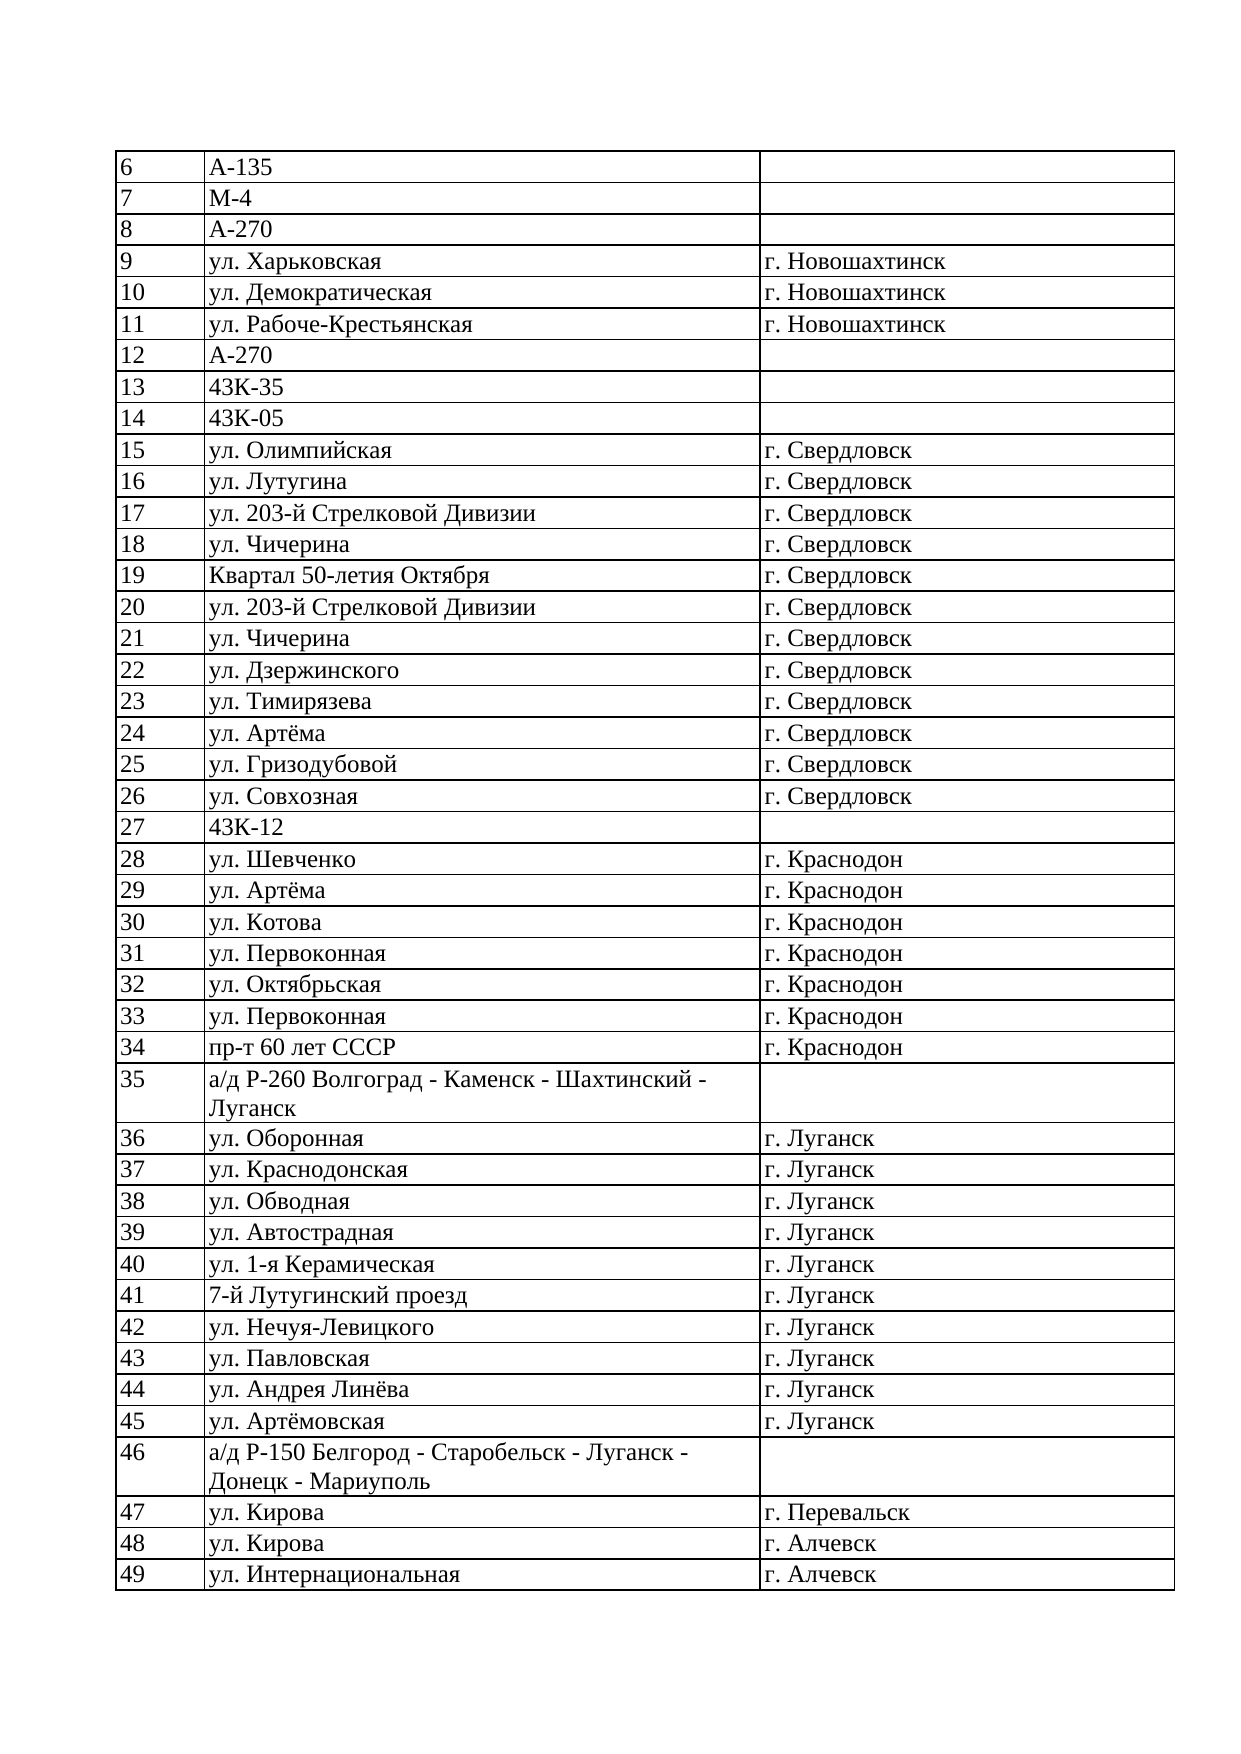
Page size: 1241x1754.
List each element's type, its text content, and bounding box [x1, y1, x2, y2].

table_cell ул. Кирова [205, 1497, 759, 1526]
table_cell ул. Оборонная [205, 1123, 759, 1153]
table_cell 35 [117, 1064, 204, 1121]
table_cell 48 [117, 1528, 204, 1558]
table_cell ул. Артёма [205, 718, 759, 748]
table_cell ул. Дзержинского [205, 655, 759, 685]
table_cell ул. Интернациональная [205, 1560, 759, 1589]
table_cell ул. Олимпийская [205, 435, 759, 464]
table_cell г. Краснодон [761, 970, 1174, 999]
table_cell 47 [117, 1497, 204, 1526]
table_cell 20 [117, 592, 204, 622]
table_cell ул. Тимирязева [205, 686, 759, 716]
table_cell 13 [117, 372, 204, 402]
table_cell г. Луганск [761, 1312, 1174, 1342]
table_cell а/д Р-260 Волгоград - Каменск - Шахтинский - Луганск [205, 1064, 759, 1121]
table_cell пр-т 60 лет СССР [205, 1032, 759, 1062]
table_cell г. Свердловск [761, 623, 1174, 653]
table_cell 8 [117, 215, 204, 244]
table_cell 16 [117, 466, 204, 496]
table_cell 40 [117, 1249, 204, 1279]
table_cell 46 [117, 1438, 204, 1495]
table_cell г. Свердловск [761, 466, 1174, 496]
table_cell [761, 1064, 1174, 1121]
table_cell 42 [117, 1312, 204, 1342]
table_cell 30 [117, 907, 204, 936]
table_cell 31 [117, 938, 204, 968]
table_cell 17 [117, 498, 204, 527]
table_cell 9 [117, 246, 204, 276]
table_cell [761, 1438, 1174, 1495]
table_cell ул. Андрея Линёва [205, 1375, 759, 1404]
table_cell г. Краснодон [761, 875, 1174, 905]
table_cell г. Свердловск [761, 718, 1174, 748]
table_cell г. Свердловск [761, 749, 1174, 779]
table_cell г. Свердловск [761, 435, 1174, 464]
table_cell ул. Нечуя-Левицкого [205, 1312, 759, 1342]
table_cell г. Свердловск [761, 655, 1174, 685]
table_cell г. Краснодон [761, 1001, 1174, 1031]
table_cell [761, 372, 1174, 402]
table_cell 43К-35 [205, 372, 759, 402]
table_cell 43К-12 [205, 812, 759, 842]
table_cell г. Свердловск [761, 686, 1174, 716]
table_cell г. Луганск [761, 1343, 1174, 1373]
table_cell [761, 152, 1174, 181]
table_cell ул. Обводная [205, 1186, 759, 1216]
table_cell 49 [117, 1560, 204, 1589]
table_cell ул. Рабоче-Крестьянская [205, 309, 759, 339]
table_cell г. Луганск [761, 1155, 1174, 1184]
table_cell 27 [117, 812, 204, 842]
table_cell ул. 203-й Стрелковой Дивизии [205, 592, 759, 622]
table_cell 28 [117, 844, 204, 873]
table_cell 6 [117, 152, 204, 181]
table_cell 14 [117, 403, 204, 433]
table_cell 19 [117, 561, 204, 590]
table_cell г. Краснодон [761, 844, 1174, 873]
table_cell 26 [117, 781, 204, 811]
table_cell 10 [117, 277, 204, 307]
table_cell ул. Артёма [205, 875, 759, 905]
table_cell ул. Октябрьская [205, 970, 759, 999]
table_cell 32 [117, 970, 204, 999]
table_cell г. Свердловск [761, 529, 1174, 559]
table_cell 15 [117, 435, 204, 464]
table_cell 43К-05 [205, 403, 759, 433]
table_cell 36 [117, 1123, 204, 1153]
table_cell ул. Артёмовская [205, 1406, 759, 1436]
table_cell Квартал 50-летия Октября [205, 561, 759, 590]
table_cell 7 [117, 183, 204, 213]
table_cell г. Краснодон [761, 1032, 1174, 1062]
table_cell 24 [117, 718, 204, 748]
table_cell ул. Харьковская [205, 246, 759, 276]
table_cell г. Краснодон [761, 938, 1174, 968]
table_cell 43 [117, 1343, 204, 1373]
table_cell ул. Гризодубовой [205, 749, 759, 779]
table_cell ул. Автострадная [205, 1217, 759, 1247]
table_cell ул. Краснодонская [205, 1155, 759, 1184]
table_cell М-4 [205, 183, 759, 213]
table_cell 18 [117, 529, 204, 559]
table_cell ул. Чичерина [205, 529, 759, 559]
table_cell г. Свердловск [761, 561, 1174, 590]
table_cell 38 [117, 1186, 204, 1216]
table_cell 33 [117, 1001, 204, 1031]
table_cell ул. Первоконная [205, 1001, 759, 1031]
table_cell ул. Первоконная [205, 938, 759, 968]
table_cell [761, 812, 1174, 842]
table_cell 25 [117, 749, 204, 779]
table_cell [761, 215, 1174, 244]
table_cell г. Краснодон [761, 907, 1174, 936]
table_cell ул. Шевченко [205, 844, 759, 873]
table_cell г. Свердловск [761, 781, 1174, 811]
table_cell [761, 403, 1174, 433]
table_cell ул. Котова [205, 907, 759, 936]
table_cell 39 [117, 1217, 204, 1247]
table_cell ул. Лутугина [205, 466, 759, 496]
table_cell 23 [117, 686, 204, 716]
table_cell 7-й Лутугинский проезд [205, 1280, 759, 1310]
table_cell г. Алчевск [761, 1560, 1174, 1589]
table_cell 41 [117, 1280, 204, 1310]
table_cell ул. Демократическая [205, 277, 759, 307]
table_cell ул. Павловская [205, 1343, 759, 1373]
table_cell г. Новошахтинск [761, 309, 1174, 339]
table_cell А-270 [205, 340, 759, 370]
table_cell г. Новошахтинск [761, 277, 1174, 307]
table_cell 37 [117, 1155, 204, 1184]
table_cell 11 [117, 309, 204, 339]
table_cell 29 [117, 875, 204, 905]
table_cell ул. Чичерина [205, 623, 759, 653]
table_cell г. Новошахтинск [761, 246, 1174, 276]
table_cell 34 [117, 1032, 204, 1062]
table_cell ул. Совхозная [205, 781, 759, 811]
table_cell ул. Кирова [205, 1528, 759, 1558]
table_cell 45 [117, 1406, 204, 1436]
table_cell г. Луганск [761, 1280, 1174, 1310]
table_cell 44 [117, 1375, 204, 1404]
table_cell г. Луганск [761, 1217, 1174, 1247]
table_cell а/д Р-150 Белгород - Старобельск - Луганск - Донецк - Мариуполь [205, 1438, 759, 1495]
table_cell г. Луганск [761, 1123, 1174, 1153]
table_cell г. Перевальск [761, 1497, 1174, 1526]
table_cell г. Луганск [761, 1249, 1174, 1279]
table_cell А-135 [205, 152, 759, 181]
table_cell г. Луганск [761, 1375, 1174, 1404]
table_cell 21 [117, 623, 204, 653]
table_cell 12 [117, 340, 204, 370]
table_cell 22 [117, 655, 204, 685]
table_cell г. Луганск [761, 1406, 1174, 1436]
table_cell ул. 1-я Керамическая [205, 1249, 759, 1279]
table_cell г. Свердловск [761, 592, 1174, 622]
table_cell г. Свердловск [761, 498, 1174, 527]
table_cell г. Луганск [761, 1186, 1174, 1216]
table_cell ул. 203-й Стрелковой Дивизии [205, 498, 759, 527]
table_cell А-270 [205, 215, 759, 244]
table_cell [761, 183, 1174, 213]
table_cell г. Алчевск [761, 1528, 1174, 1558]
table_cell [761, 340, 1174, 370]
